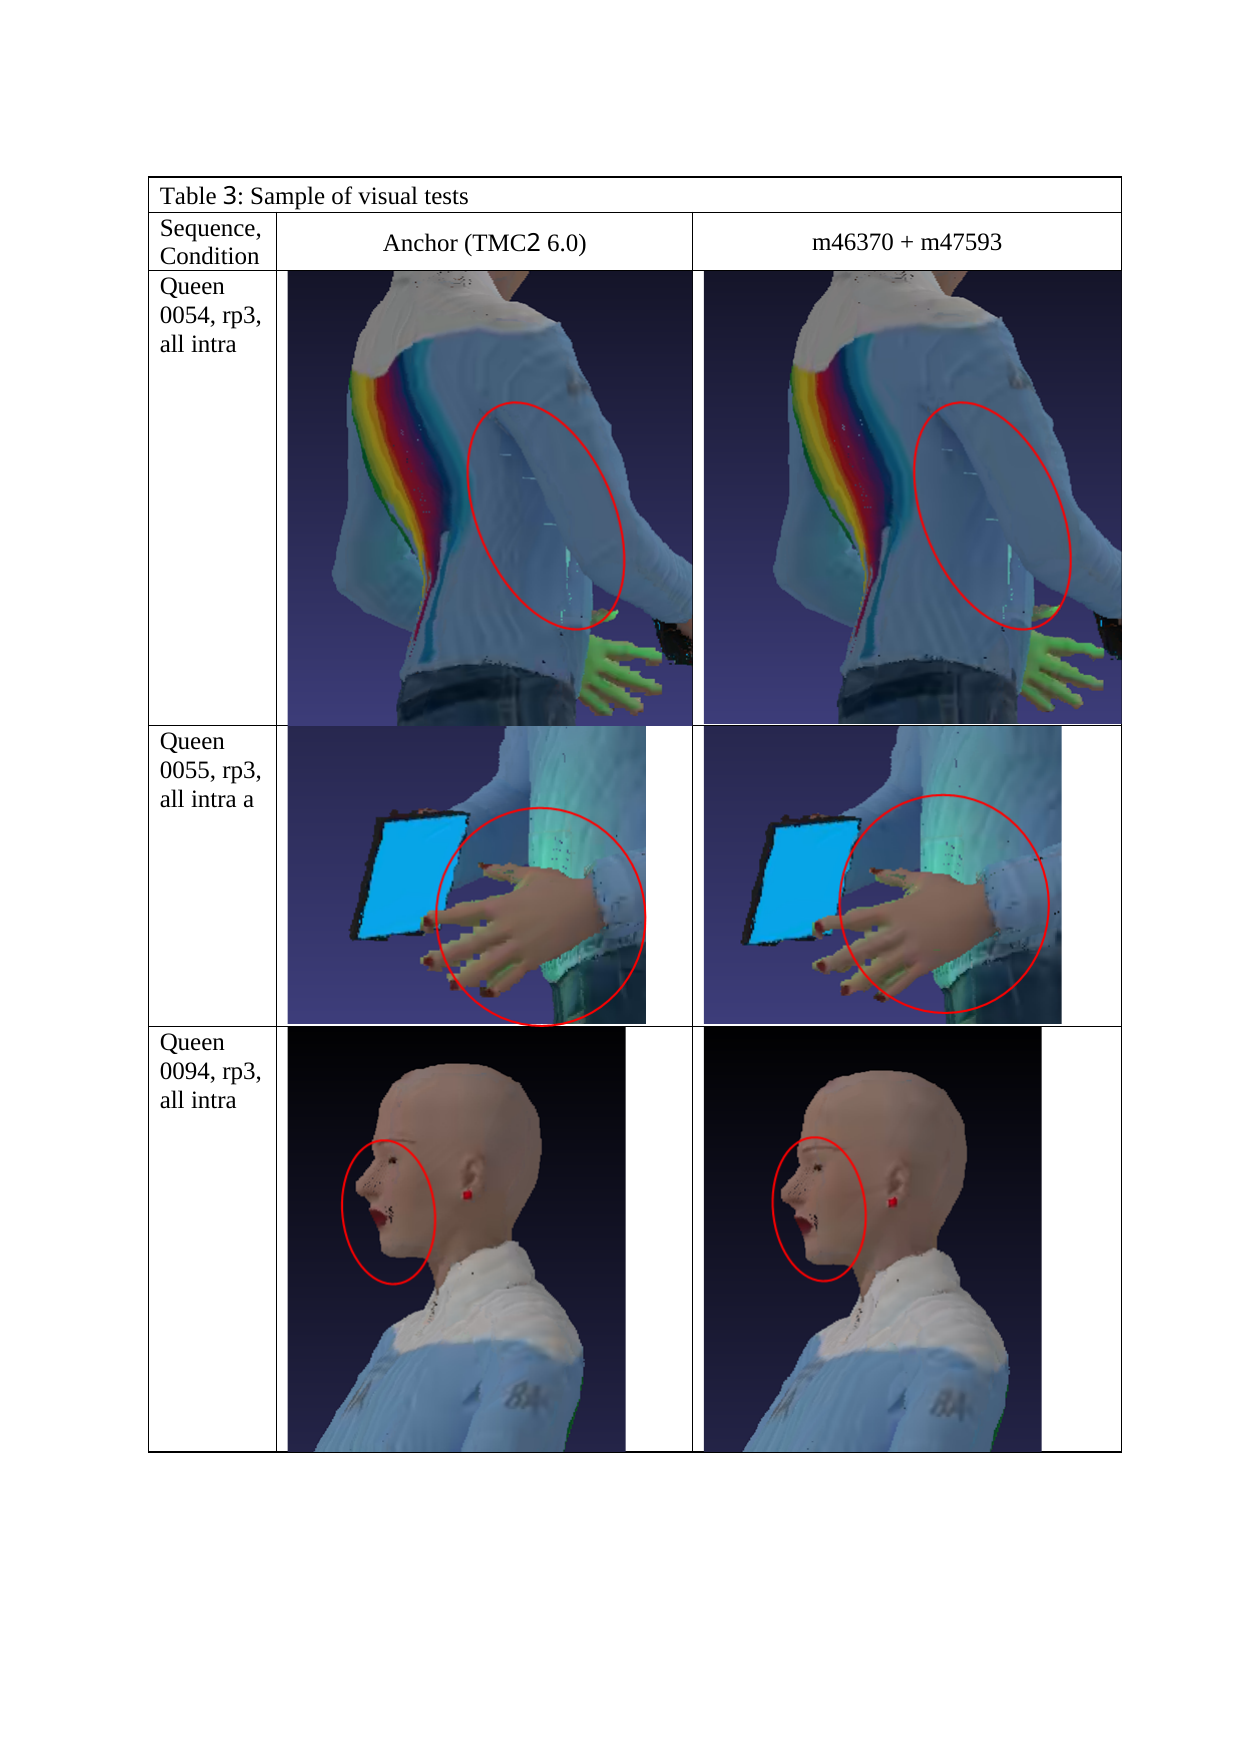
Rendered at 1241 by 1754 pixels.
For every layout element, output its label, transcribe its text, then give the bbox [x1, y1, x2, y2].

table_cell Anchor (TMC2 6.0) [277, 213, 692, 270]
table_cell [1042, 1027, 1121, 1451]
table_cell [277, 1027, 287, 1451]
table_cell [693, 726, 1121, 1026]
table_cell Queen 0054, rp3, all intra [149, 271, 276, 725]
picture [703, 271, 1122, 724]
picture [703, 1027, 1042, 1452]
picture [287, 271, 693, 1452]
table_cell Queen 0094, rp3, all intra [149, 1027, 276, 1451]
table_cell [277, 726, 287, 1026]
table_cell [277, 271, 287, 725]
table_cell Queen 0055, rp3, all intra a [149, 726, 276, 1026]
table_cell [693, 271, 1121, 725]
table_cell m46370 + m47593 [693, 213, 1121, 270]
table_cell [693, 1027, 703, 1451]
table_cell Sequence, Condition [149, 213, 276, 270]
table_header Table 3: Sample of visual tests [149, 178, 1121, 212]
picture [703, 726, 1062, 1024]
table_cell [647, 726, 692, 1026]
table_cell [626, 1027, 692, 1451]
